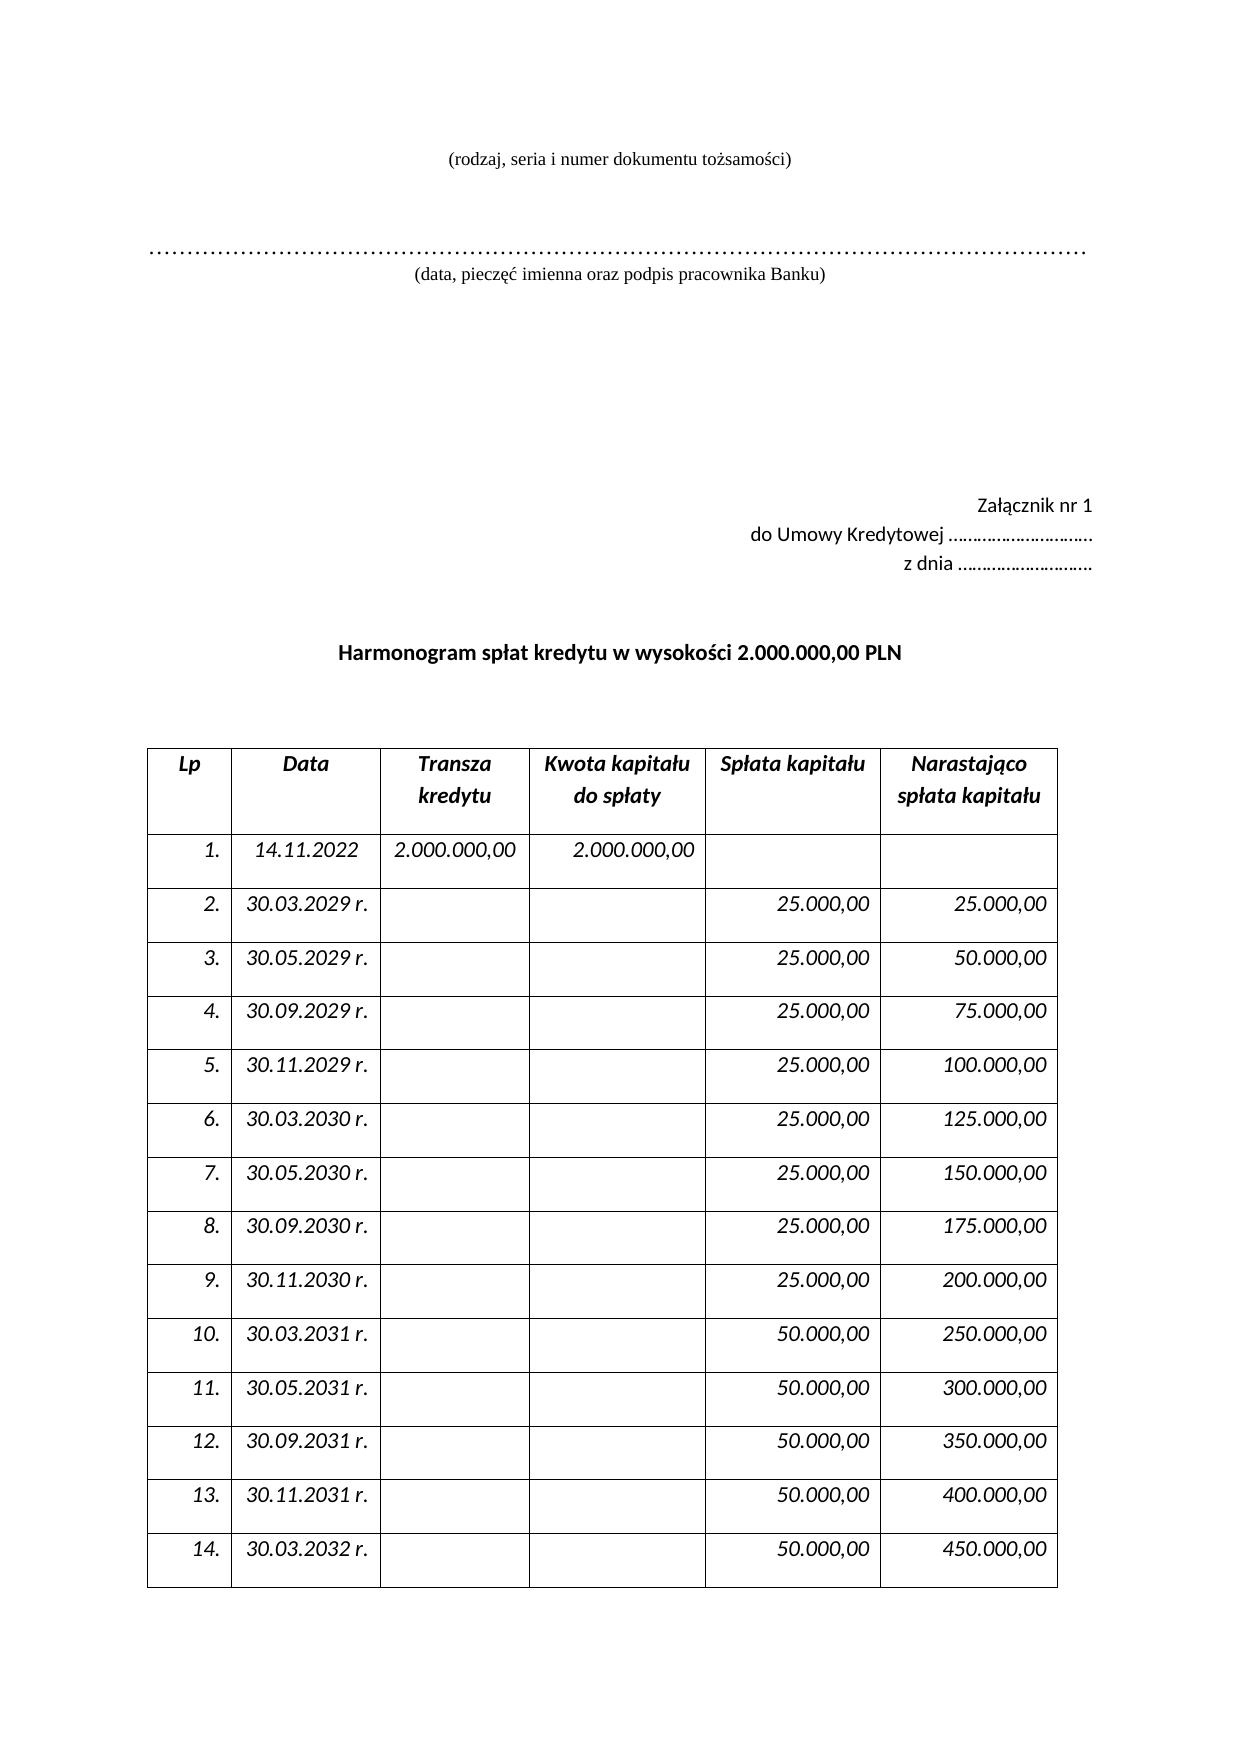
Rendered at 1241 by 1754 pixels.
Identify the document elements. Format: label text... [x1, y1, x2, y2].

table_cell 14. [148, 1534, 231, 1587]
list (data, pieczęć imienna oraz podpis pracownika Banku) [148, 263, 1093, 284]
table_cell [530, 1480, 705, 1533]
table_cell 50.000,00 [706, 1427, 880, 1479]
table_header Lp [148, 749, 231, 834]
table_cell 30.09.2029 r. [232, 997, 380, 1049]
list do Umowy Kredytowej ………………………… [148, 521, 1093, 547]
table_cell 25.000,00 [706, 889, 880, 942]
table_header Transza kredytu [381, 749, 529, 834]
table_cell 50.000,00 [706, 1373, 880, 1426]
table_cell [381, 1427, 529, 1479]
table_cell [530, 1158, 705, 1211]
list Harmonogram spłat kredytu w wysokości 2.000.000,00 PLN [148, 638, 1093, 666]
table_cell 25.000,00 [706, 943, 880, 996]
table_cell [530, 1427, 705, 1479]
table_cell 30.03.2029 r. [232, 889, 380, 942]
table_cell [381, 943, 529, 996]
table_cell [381, 1050, 529, 1103]
table_cell 4. [148, 997, 231, 1049]
list Załącznik nr 1 [148, 492, 1093, 517]
table_cell [530, 889, 705, 942]
table_cell 25.000,00 [706, 997, 880, 1049]
table_cell 30.05.2030 r. [232, 1158, 380, 1211]
table_cell 7. [148, 1158, 231, 1211]
table_cell 175.000,00 [881, 1212, 1057, 1264]
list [148, 233, 1093, 259]
table_cell 2.000.000,00 [381, 835, 529, 888]
table_cell 30.09.2030 r. [232, 1212, 380, 1264]
table_cell 30.03.2031 r. [232, 1319, 380, 1372]
table_cell 14.11.2022 [232, 835, 380, 888]
table_cell [381, 1373, 529, 1426]
table_cell [530, 1265, 705, 1318]
table_cell 125.000,00 [881, 1104, 1057, 1157]
table_cell 75.000,00 [881, 997, 1057, 1049]
table_cell 350.000,00 [881, 1427, 1057, 1479]
table_cell 8. [148, 1212, 231, 1264]
list z dnia ………………………. [148, 550, 1093, 576]
table_cell 150.000,00 [881, 1158, 1057, 1211]
table_cell [530, 1104, 705, 1157]
table_cell 25.000,00 [706, 1212, 880, 1264]
table_cell 30.11.2031 r. [232, 1480, 380, 1533]
table_cell [530, 1373, 705, 1426]
table_cell 200.000,00 [881, 1265, 1057, 1318]
table_cell [881, 835, 1057, 888]
table_cell 1. [148, 835, 231, 888]
table_header Kwota kapitału do spłaty [530, 749, 705, 834]
table_cell 25.000,00 [706, 1265, 880, 1318]
table_cell 30.05.2031 r. [232, 1373, 380, 1426]
table_cell 25.000,00 [881, 889, 1057, 942]
table_cell 50.000,00 [706, 1480, 880, 1533]
table_cell 30.03.2030 r. [232, 1104, 380, 1157]
table_header Data [232, 749, 380, 834]
table_cell 13. [148, 1480, 231, 1533]
table_cell 400.000,00 [881, 1480, 1057, 1533]
table_cell 30.09.2031 r. [232, 1427, 380, 1479]
table_cell [381, 1265, 529, 1318]
table_cell 5. [148, 1050, 231, 1103]
table_cell [530, 1534, 705, 1587]
table_cell [381, 1480, 529, 1533]
table_cell 25.000,00 [706, 1158, 880, 1211]
table_header Spłata kapitału [706, 749, 880, 834]
table_cell 300.000,00 [881, 1373, 1057, 1426]
table_cell 6. [148, 1104, 231, 1157]
table_cell 25.000,00 [706, 1050, 880, 1103]
table_cell 250.000,00 [881, 1319, 1057, 1372]
table_cell 50.000,00 [706, 1319, 880, 1372]
table_cell 11. [148, 1373, 231, 1426]
table_cell 450.000,00 [881, 1534, 1057, 1587]
table_cell [530, 943, 705, 996]
table_cell [381, 889, 529, 942]
table_cell [381, 1158, 529, 1211]
table_cell [381, 1534, 529, 1587]
table_cell [530, 1319, 705, 1372]
table_cell 9. [148, 1265, 231, 1318]
table_cell [381, 1212, 529, 1264]
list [148, 148, 1093, 169]
table_cell [706, 835, 880, 888]
table_cell 30.03.2032 r. [232, 1534, 380, 1587]
table_cell [530, 1050, 705, 1103]
table_cell 50.000,00 [881, 943, 1057, 996]
table_cell 50.000,00 [706, 1534, 880, 1587]
table_cell [530, 1212, 705, 1264]
table_cell 30.05.2029 r. [232, 943, 380, 996]
table_cell 30.11.2030 r. [232, 1265, 380, 1318]
table_cell 100.000,00 [881, 1050, 1057, 1103]
table_cell 30.11.2029 r. [232, 1050, 380, 1103]
table_cell 25.000,00 [706, 1104, 880, 1157]
table_cell 2.000.000,00 [530, 835, 705, 888]
table_cell [381, 1104, 529, 1157]
table_cell 10. [148, 1319, 231, 1372]
table_header Narastająco spłata kapitału [881, 749, 1057, 834]
table_cell [530, 997, 705, 1049]
table_cell 12. [148, 1427, 231, 1479]
table_cell 2. [148, 889, 231, 942]
table_cell [381, 997, 529, 1049]
table_cell 3. [148, 943, 231, 996]
table_cell [381, 1319, 529, 1372]
